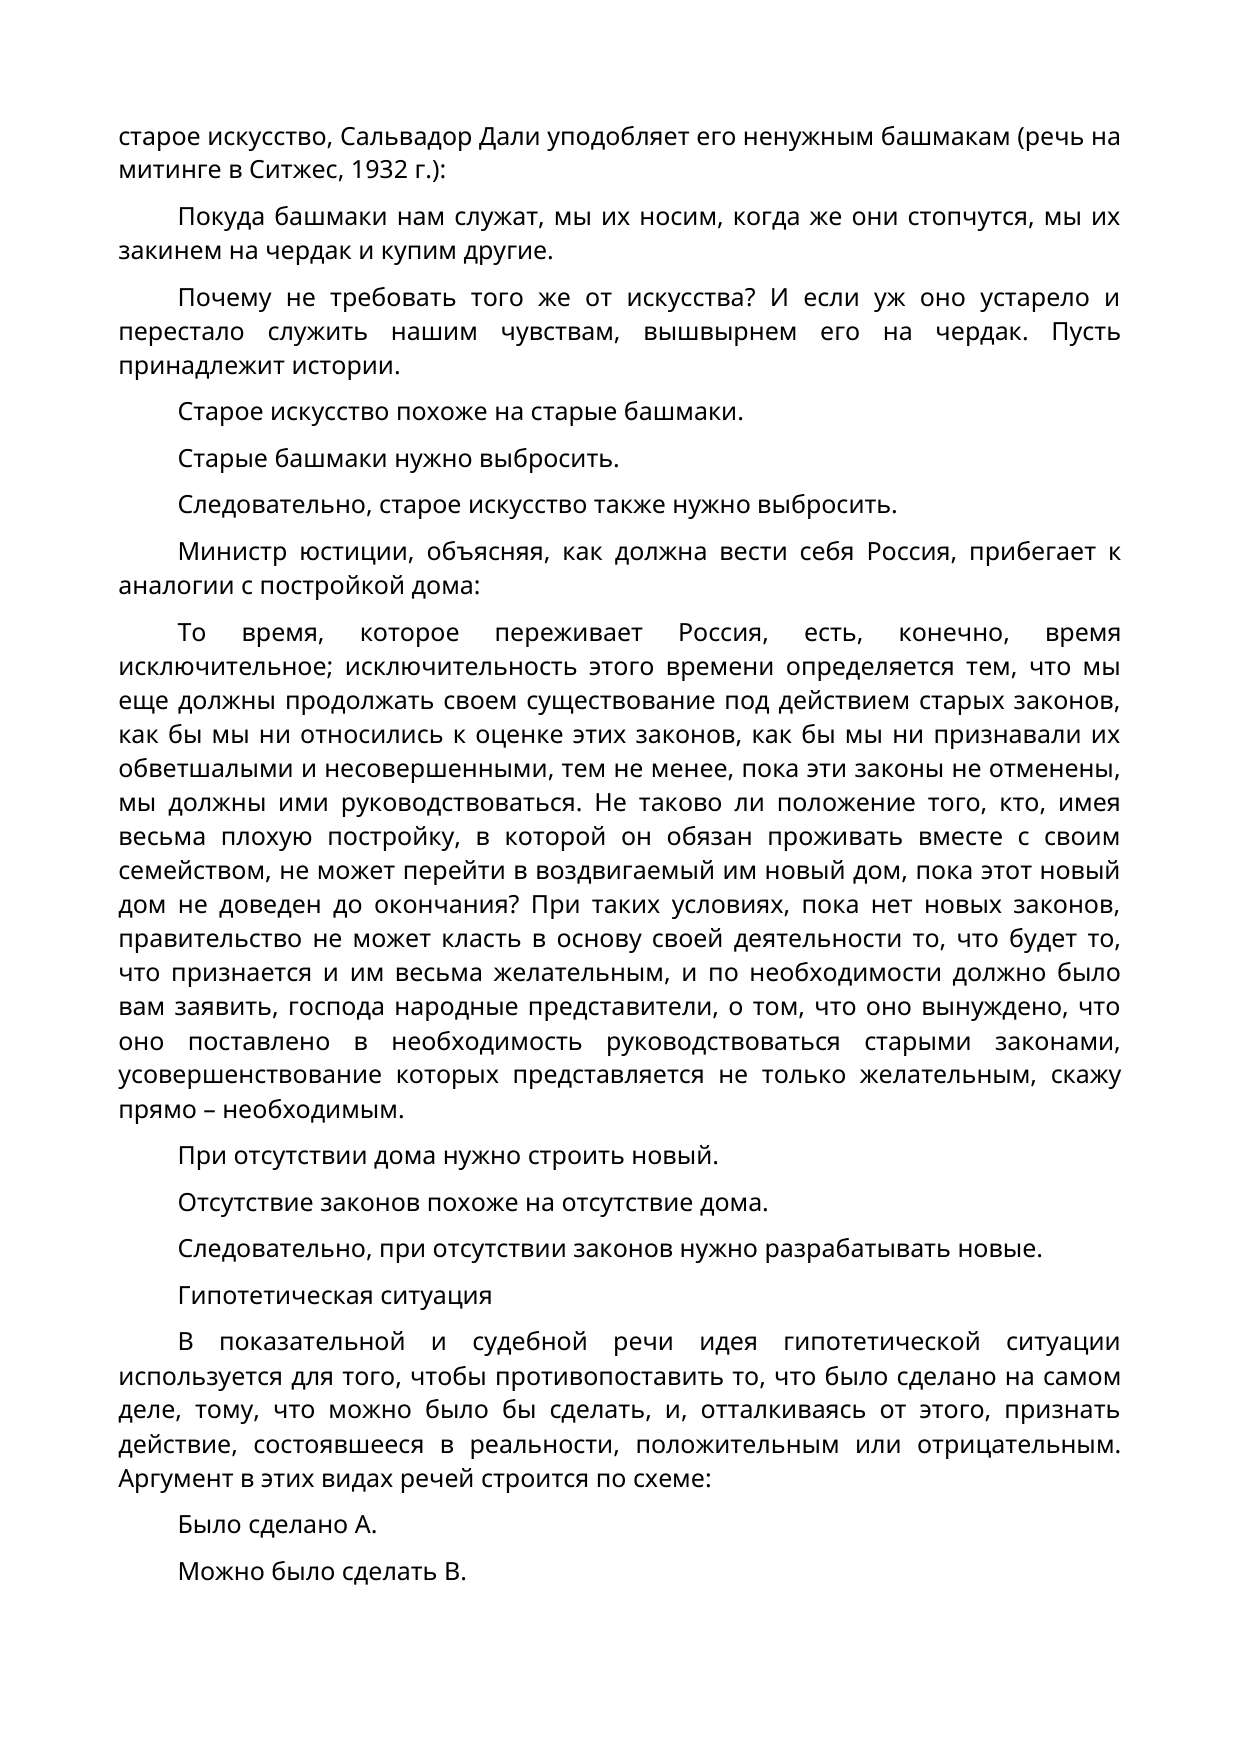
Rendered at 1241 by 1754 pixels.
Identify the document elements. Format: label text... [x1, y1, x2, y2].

text Старые башмаки нужно выбросить. [118, 441, 1122, 475]
text Гипотетическая ситуация [118, 1277, 1122, 1312]
text Следовательно, при отсутствии законов нужно разрабатывать новые. [118, 1231, 1122, 1265]
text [118, 118, 1122, 186]
text В показательной и судебной речи идея гипотетической ситуации используется для того, чтобы противопоставить то, что было сделано на самом деле, тому, что можно было бы сделать, и, отталкиваясь от этого, признать действие, состоявшееся в реальности, положительным или отрицательным. Аргумент в этих видах речей строится по схеме: [118, 1324, 1122, 1494]
text То время, которое переживает Россия, есть, конечно, время исключительное; исключительность этого времени определяется тем, что мы еще должны продолжать своем существование под действием старых законов, как бы мы ни относились к оценке этих законов, как бы мы ни признавали их обветшалыми и несовершенными, тем не менее, пока эти законы не отменены, мы должны ими руководствоваться. Не таково ли положение того, кто, имея весьма плохую постройку, в которой он обязан проживать вместе с своим семейством, не может перейти в воздвигаемый им новый дом, пока этот новый дом не доведен до окончания? При таких условиях, пока нет новых законов, правительство не может класть в основу своей деятельности то, что будет то, что признается и им весьма желательным, и по необходимости должно было вам заявить, господа народные представители, о том, что оно вынуждено, что оно поставлено в необходимость руководствоваться старыми законами, усовершенствование которых представляется не только желательным, скажу прямо – необходимым. [118, 614, 1122, 1125]
text Министр юстиции, объясняя, как должна вести себя Россия, прибегает к аналогии с постройкой дома: [118, 534, 1122, 602]
text Покуда башмаки нам служат, мы их носим, когда же они стопчутся, мы их закинем на чердак и купим другие. [118, 199, 1122, 267]
text Отсутствие законов похоже на отсутствие дома. [118, 1184, 1122, 1218]
text Следовательно, старое искусство также нужно выбросить. [118, 487, 1122, 521]
text Можно было сделать В. [118, 1553, 1122, 1587]
text Старое искусство похоже на старые башмаки. [118, 394, 1122, 428]
text Было сделано А. [118, 1507, 1122, 1541]
text При отсутствии дома нужно строить новый. [118, 1138, 1122, 1172]
text Почему не требовать того же от искусства? И если уж оно устарело и перестало служить нашим чувствам, вышвырнем его на чердак. Пусть принадлежит истории. [118, 279, 1122, 382]
